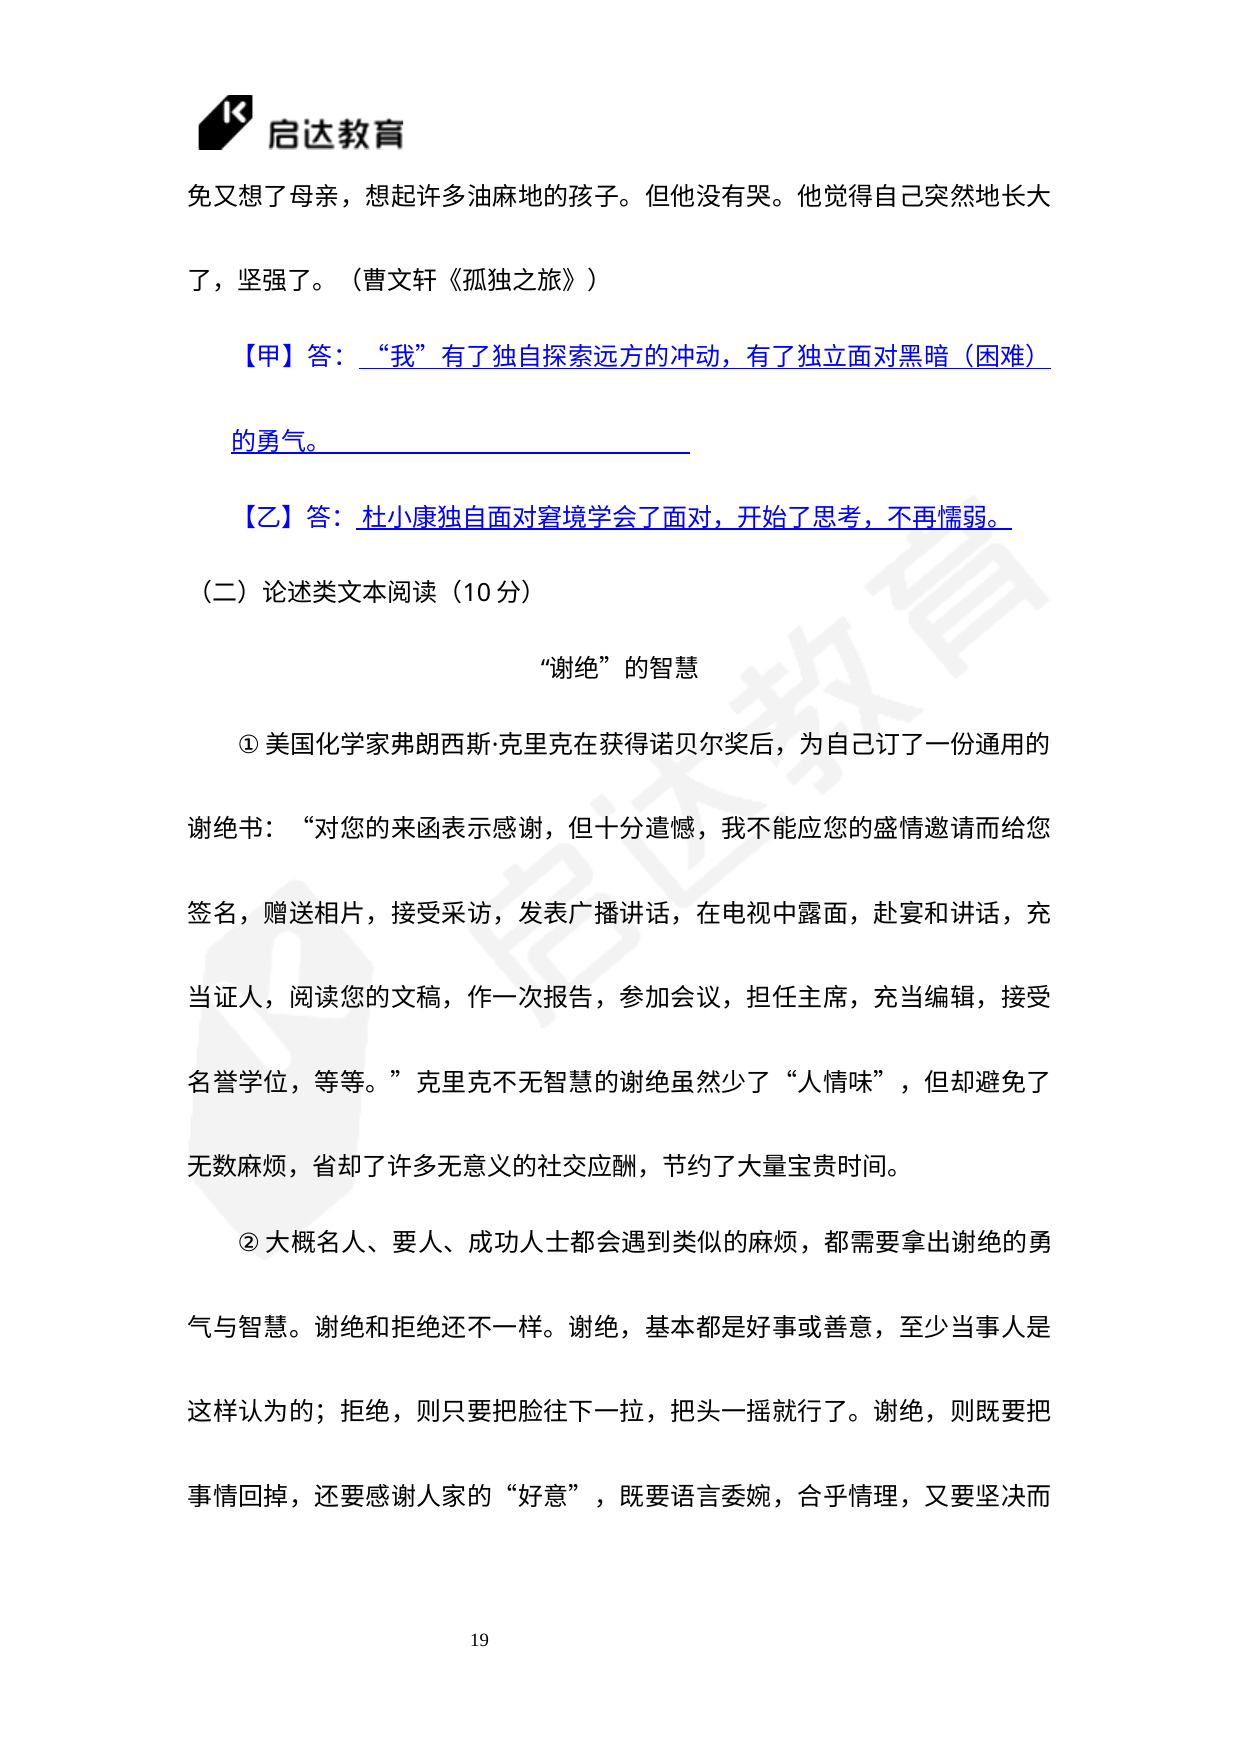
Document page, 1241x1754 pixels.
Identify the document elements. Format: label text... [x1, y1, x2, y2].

text 【甲】答： “我”有了独自探索远方的冲动，有了独立面对黑暗（困难）的勇气。 [231, 322, 1053, 472]
list 论述类文本阅读（10分） [187, 558, 1053, 623]
text “谢绝”的智慧 [187, 634, 1053, 699]
picture [198, 95, 404, 150]
text 【乙】答： 杜小康独自面对窘境学会了面对，开始了思考，不再懦弱。 [231, 483, 1053, 548]
text 【乙】雨后天晴，天空比任何一个夜晚都要明亮。杜小康长这么大，还从未见过蓝成这样的天空，而月亮又是那么地明亮……望着异乡的天空，心中不免又想了母亲，想起许多油麻地的孩子。但他没有哭。他觉得自己突然地长大了，坚强了。（曹文轩《孤独之旅》） [187, 162, 1053, 311]
text ①美国化学家弗朗西斯·克里克在获得诺贝尔奖后，为自己订了一份通用的谢绝书：“对您的来函表示感谢，但十分遣憾，我不能应您的盛情邀请而给您签名，赠送相片，接受采访，发表广播讲话，在电视中露面，赴宴和讲话，充当证人，阅读您的文稿，作一次报告，参加会议，担任主席，充当编辑，接受名誉学位，等等。”克里克不无智慧的谢绝虽然少了“人情味”，但却避免了无数麻烦，省却了许多无意义的社交应酬，节约了大量宝贵时间。 [187, 710, 1053, 1197]
